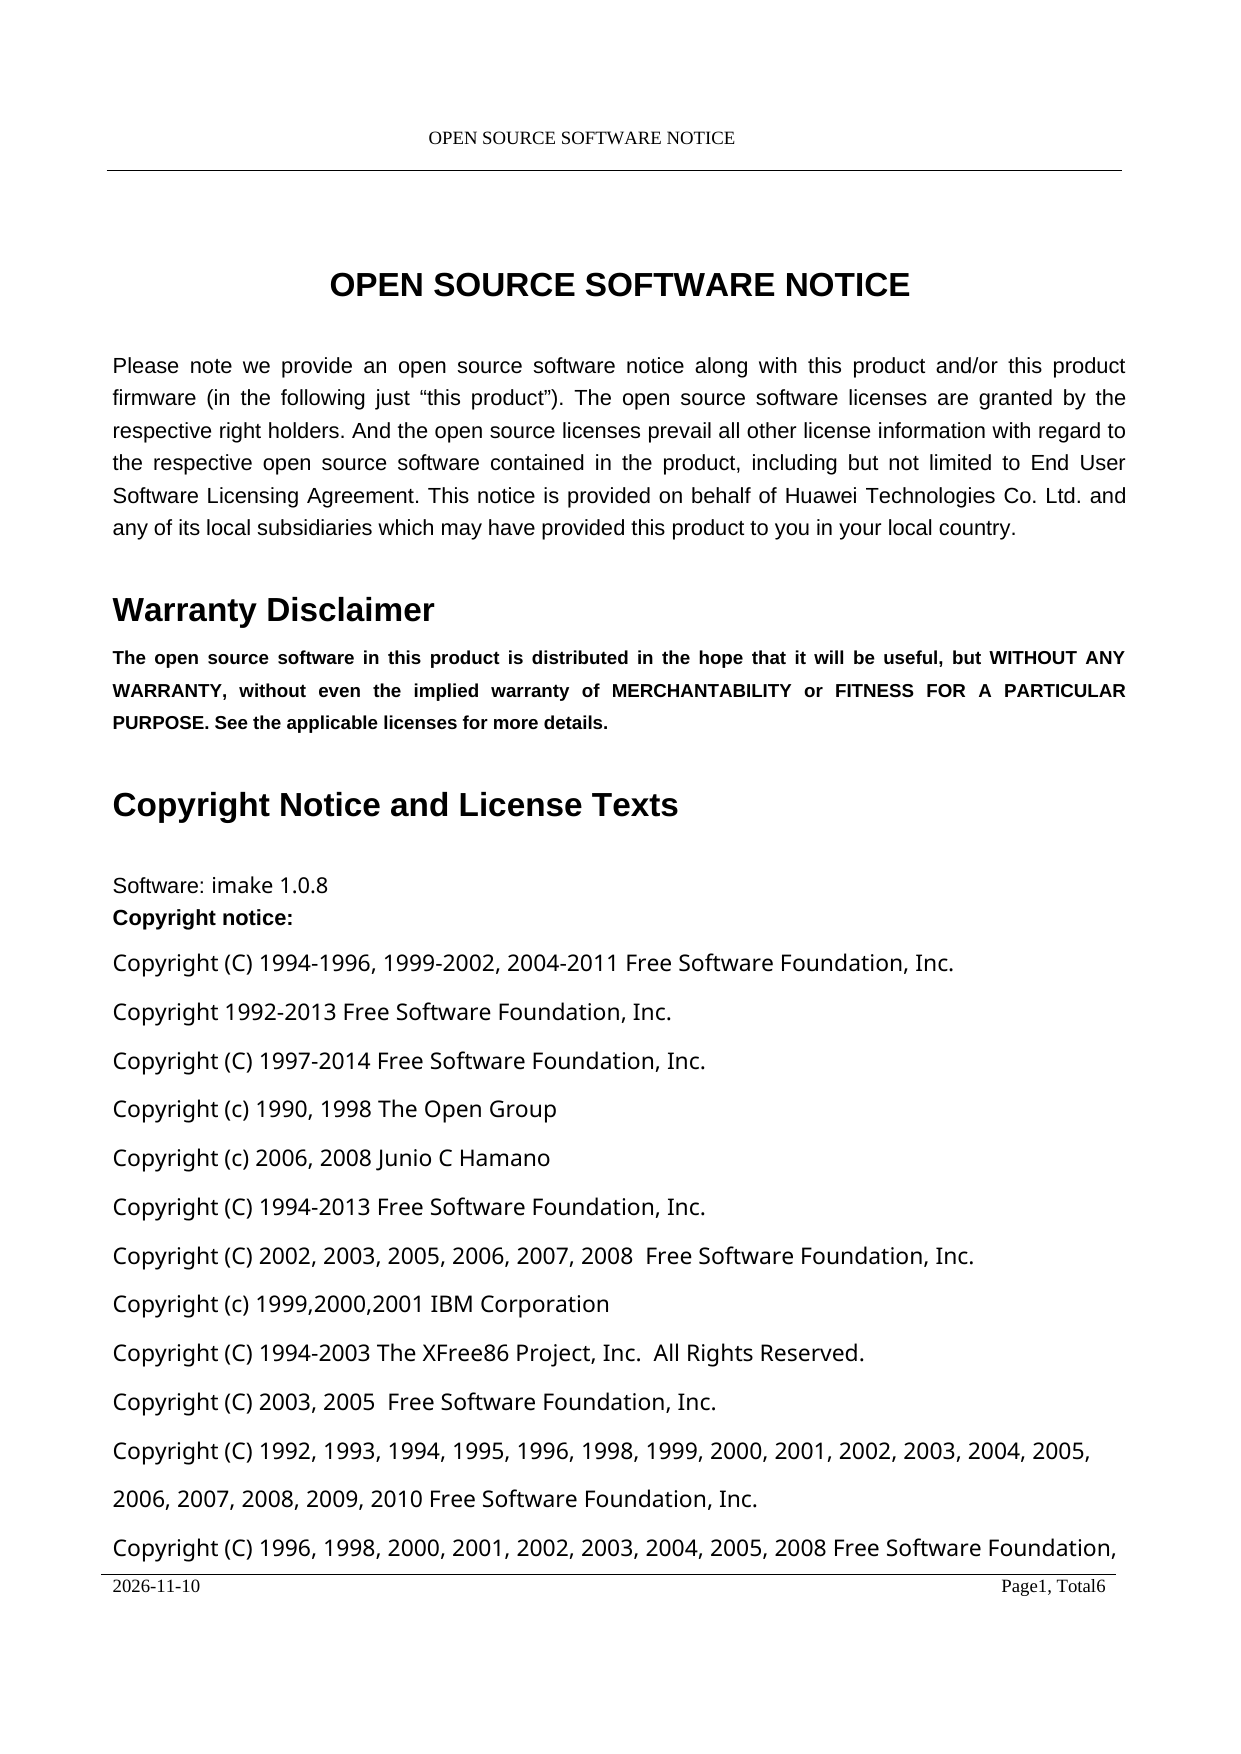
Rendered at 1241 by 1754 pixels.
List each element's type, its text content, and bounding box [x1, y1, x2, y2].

text OPEN SOURCE SOFTWARE NOTICE [112, 251, 1128, 316]
text Software: imake 1.0.8 [112, 869, 1128, 901]
text The open source software in this product is distributed in the hope that it will be useful, but WITHOUT ANY WARRANTY, without even the implied warranty of MERCHANTABILITY or FITNESS FOR A PARTICULAR PURPOSE. See the applicable licenses for more details. [112, 641, 1128, 739]
text Copyright notice: [112, 901, 1128, 934]
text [112, 947, 1128, 1564]
text Warranty Disclaimer [112, 576, 1128, 641]
text Please note we provide an open source software notice along with this product and/or this product firmware (in the following just “this product”). The open source software licenses are granted by the respective right holders. And the open source licenses prevail all other license information with regard to the respective open source software contained in the product, including but not limited to End User Software Licensing Agreement. This notice is provided on behalf of Huawei Technologies Co. Ltd. and any of its local subsidiaries which may have provided this product to you in your local country. [112, 349, 1128, 544]
text Copyright Notice and License Texts [112, 771, 1128, 836]
